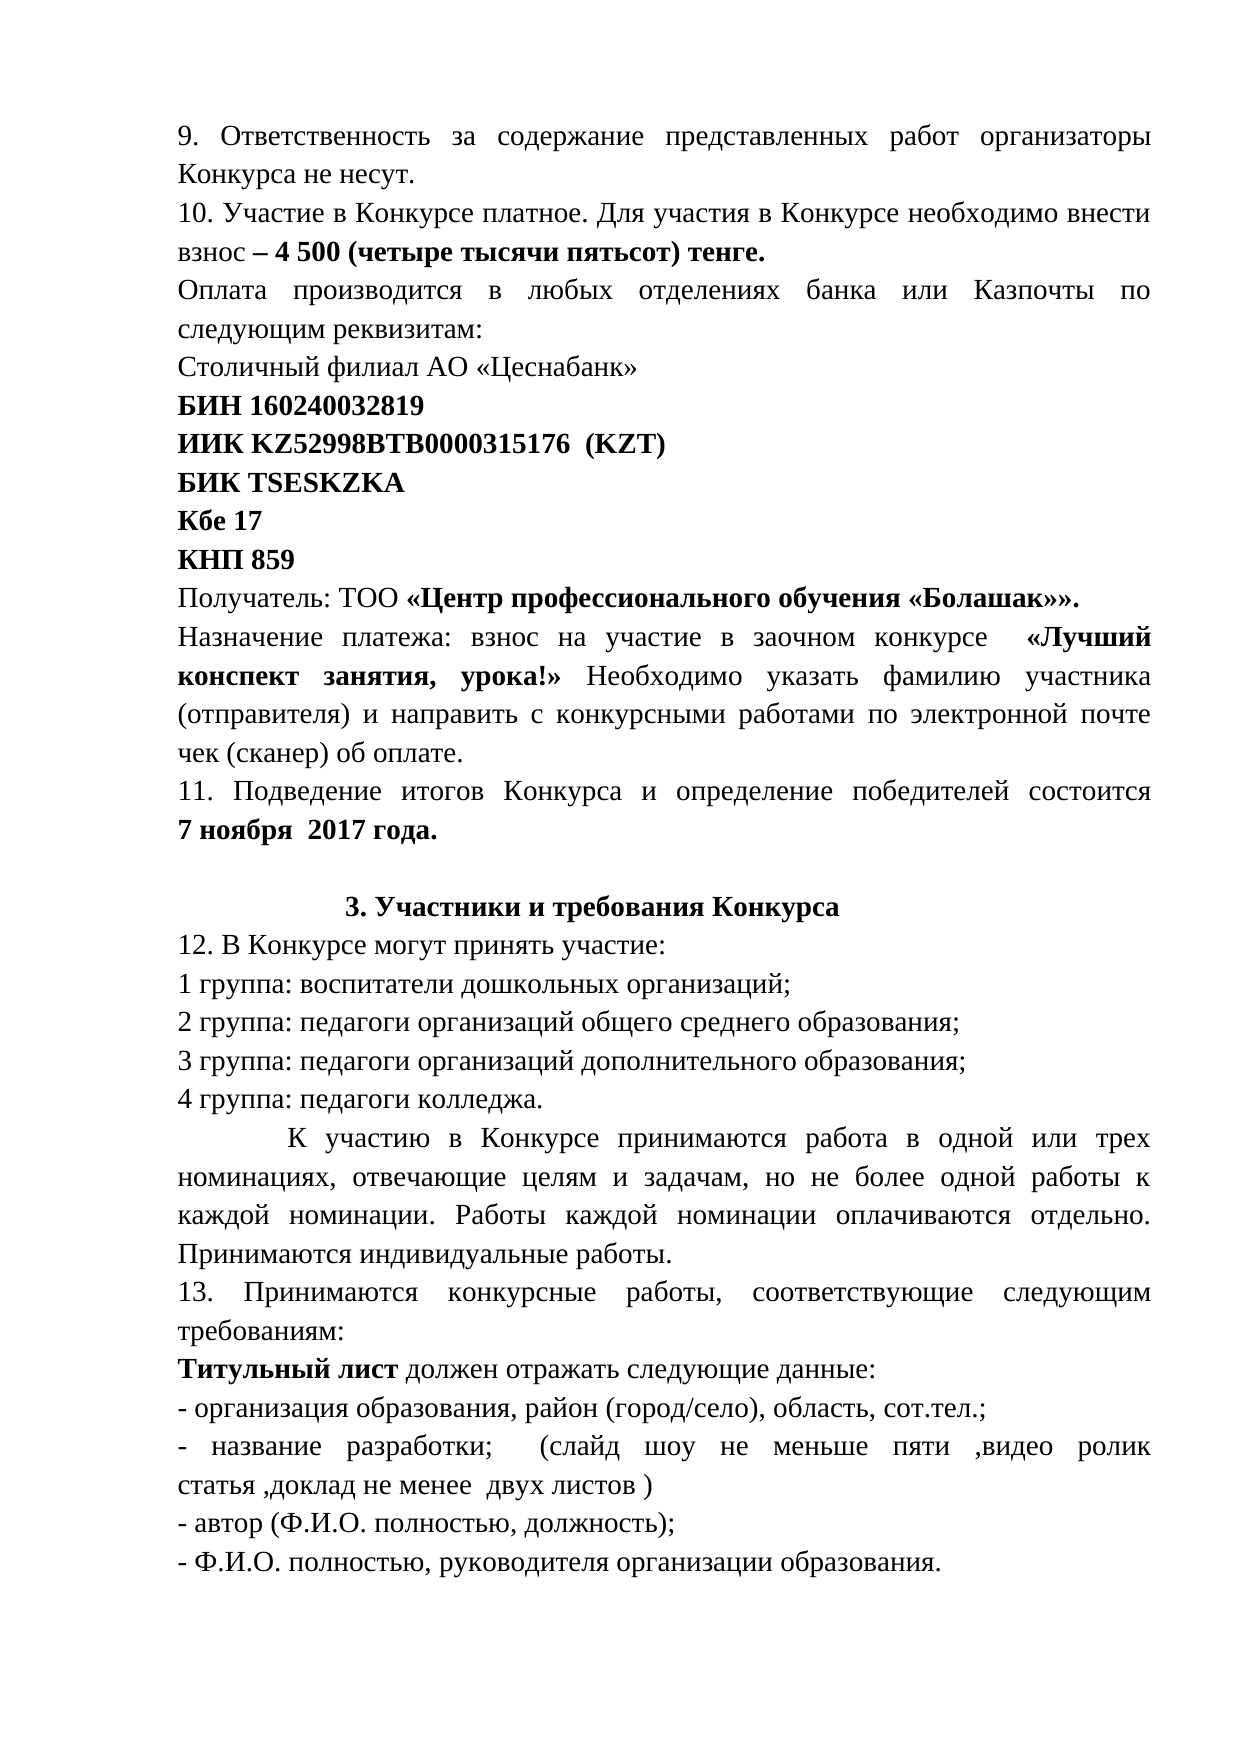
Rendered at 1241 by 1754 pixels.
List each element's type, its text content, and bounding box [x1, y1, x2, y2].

text К участию в Конкурсе принимаются работа в одной или трех номинациях, отвечающие целям и задачам, но не более одной работы к каждой номинации. Работы каждой номинации оплачиваются отдельно. Принимаются индивидуальные работы. [177, 1120, 1152, 1269]
text - название разработки; (слайд шоу не меньше пяти ,видео ролик статья ,доклад не менее двух листов ) [177, 1428, 1152, 1501]
text 12. В Конкурсе могут принять участие: [177, 927, 1152, 961]
text 1 группа: воспитатели дошкольных организаций; [177, 966, 1152, 999]
text 10. Участие в Конкурсе платное. Для участия в Конкурсе необходимо внести взнос – 4 500 (четыре тысячи пятьсот) тенге. [177, 195, 1152, 267]
text Назначение платежа: взнос на участие в заочном конкурсе «Лучший конспект занятия, урока!» Необходимо указать фамилию участника (отправителя) и направить с конкурсными работами по электронной почте чек (сканер) об оплате. [177, 619, 1152, 768]
text - автор (Ф.И.О. полностью, должность); [177, 1506, 1152, 1539]
text - Ф.И.О. полностью, руководителя организации образования. [177, 1544, 1152, 1578]
text 4 группа: педагоги колледжа. [177, 1082, 1152, 1115]
text 13. Принимаются конкурсные работы, соответствующие следующим требованиям: [177, 1274, 1152, 1346]
text Столичный филиал АО «Цеснабанк» [177, 349, 1152, 383]
text БИН 160240032819 [177, 388, 1152, 421]
text КНП 859 [177, 542, 1152, 576]
text 3 группа: педагоги организаций дополнительного образования; [177, 1043, 1152, 1077]
text БИК TSESKZKA [177, 465, 1152, 498]
text 9. Ответственность за содержание представленных работ организаторы Конкурса не несут. [177, 118, 1152, 190]
text - организация образования, район (город/село), область, сот.тел.; [177, 1390, 1152, 1423]
text ИИК KZ52998BTB0000315176 (KZT) [177, 426, 1152, 460]
text 11. Подведение итогов Конкурса и определение победителей состоится 7 ноября 2017 года. [177, 773, 1152, 845]
text Кбе 17 [177, 503, 1152, 537]
text Титульный лист должен отражать следующие данные: [177, 1351, 1152, 1385]
text 2 группа: педагоги организаций общего среднего образования; [177, 1004, 1152, 1038]
text Получатель: ТОО «Центр профессионального обучения «Болашак»». [177, 581, 1152, 614]
text Оплата производится в любых отделениях банка или Казпочты по следующим реквизитам: [177, 272, 1152, 344]
text 3. Участники и требования Конкурса [177, 889, 1152, 922]
